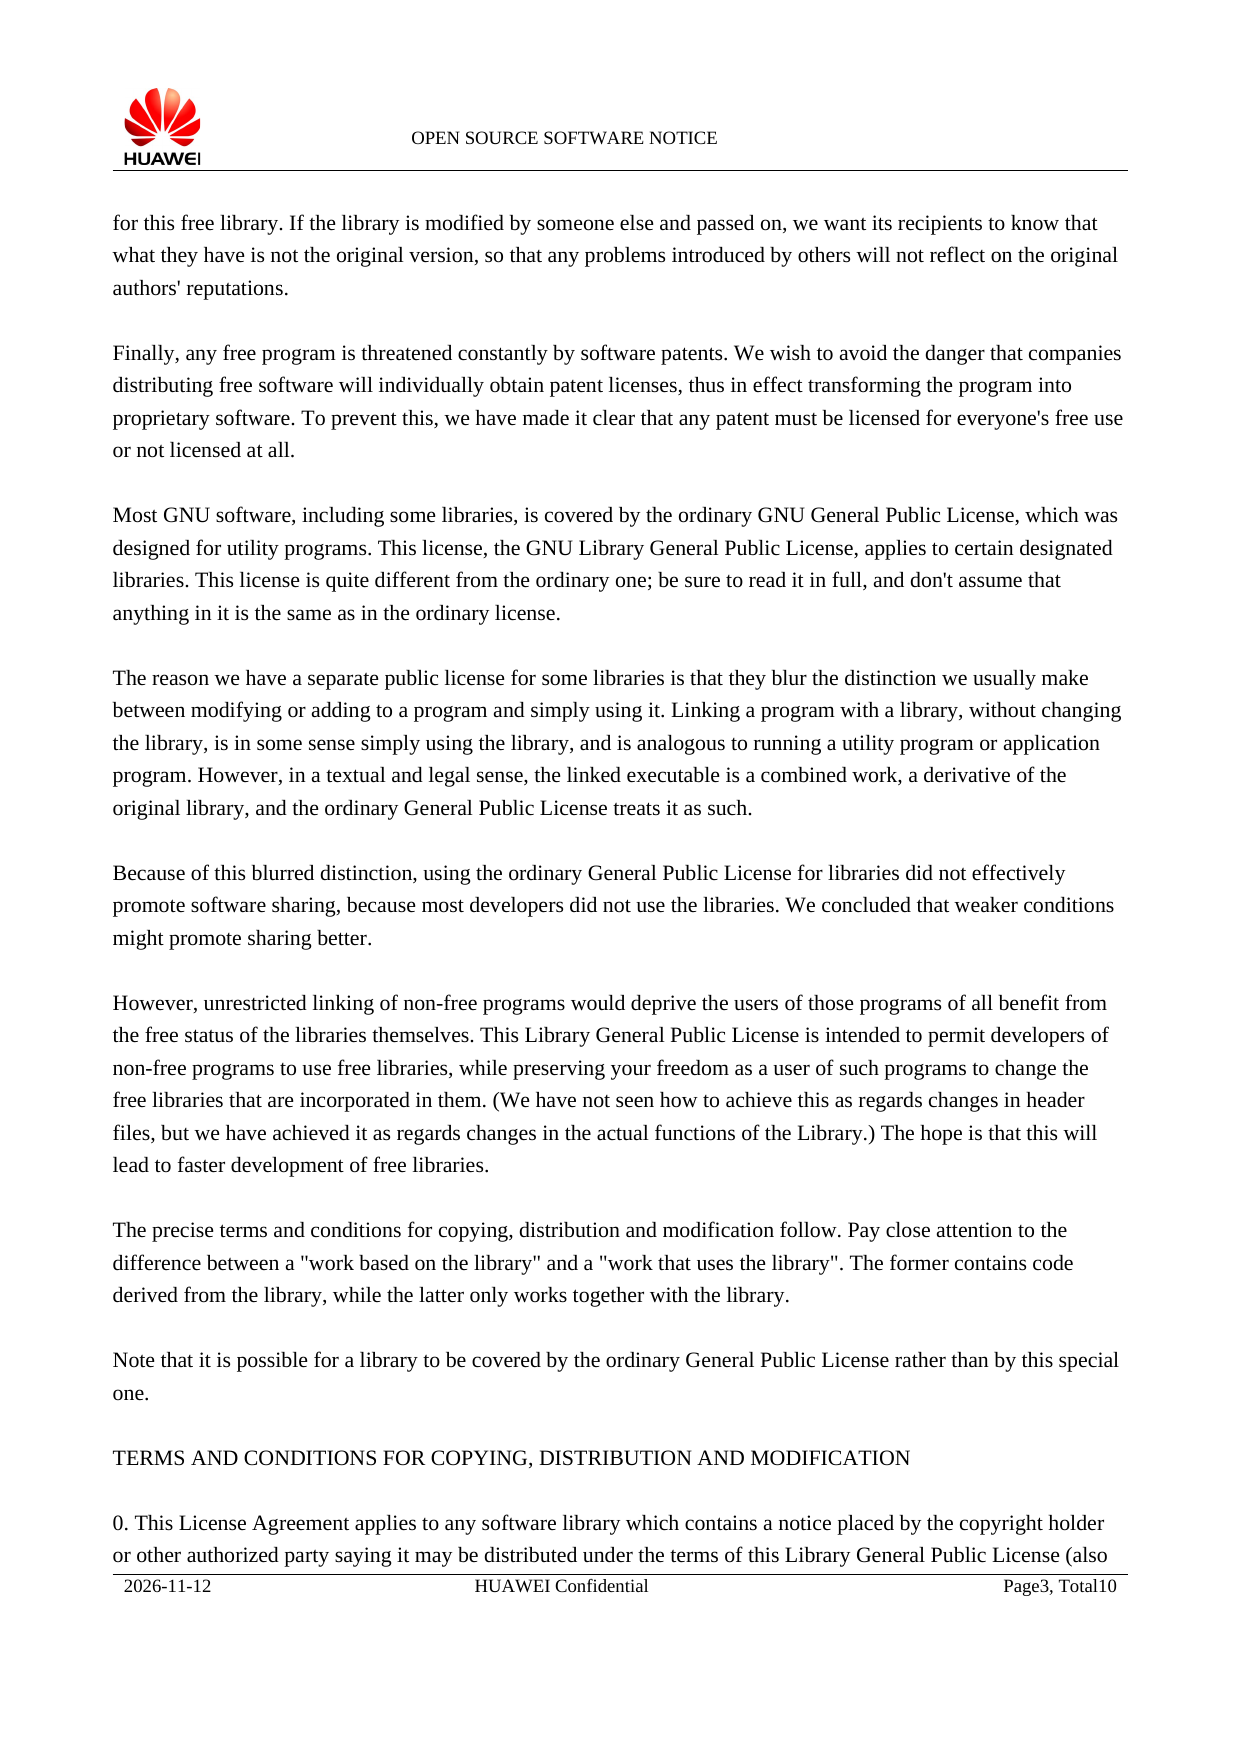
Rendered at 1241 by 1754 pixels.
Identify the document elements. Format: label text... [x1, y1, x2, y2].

picture [124, 88, 201, 165]
